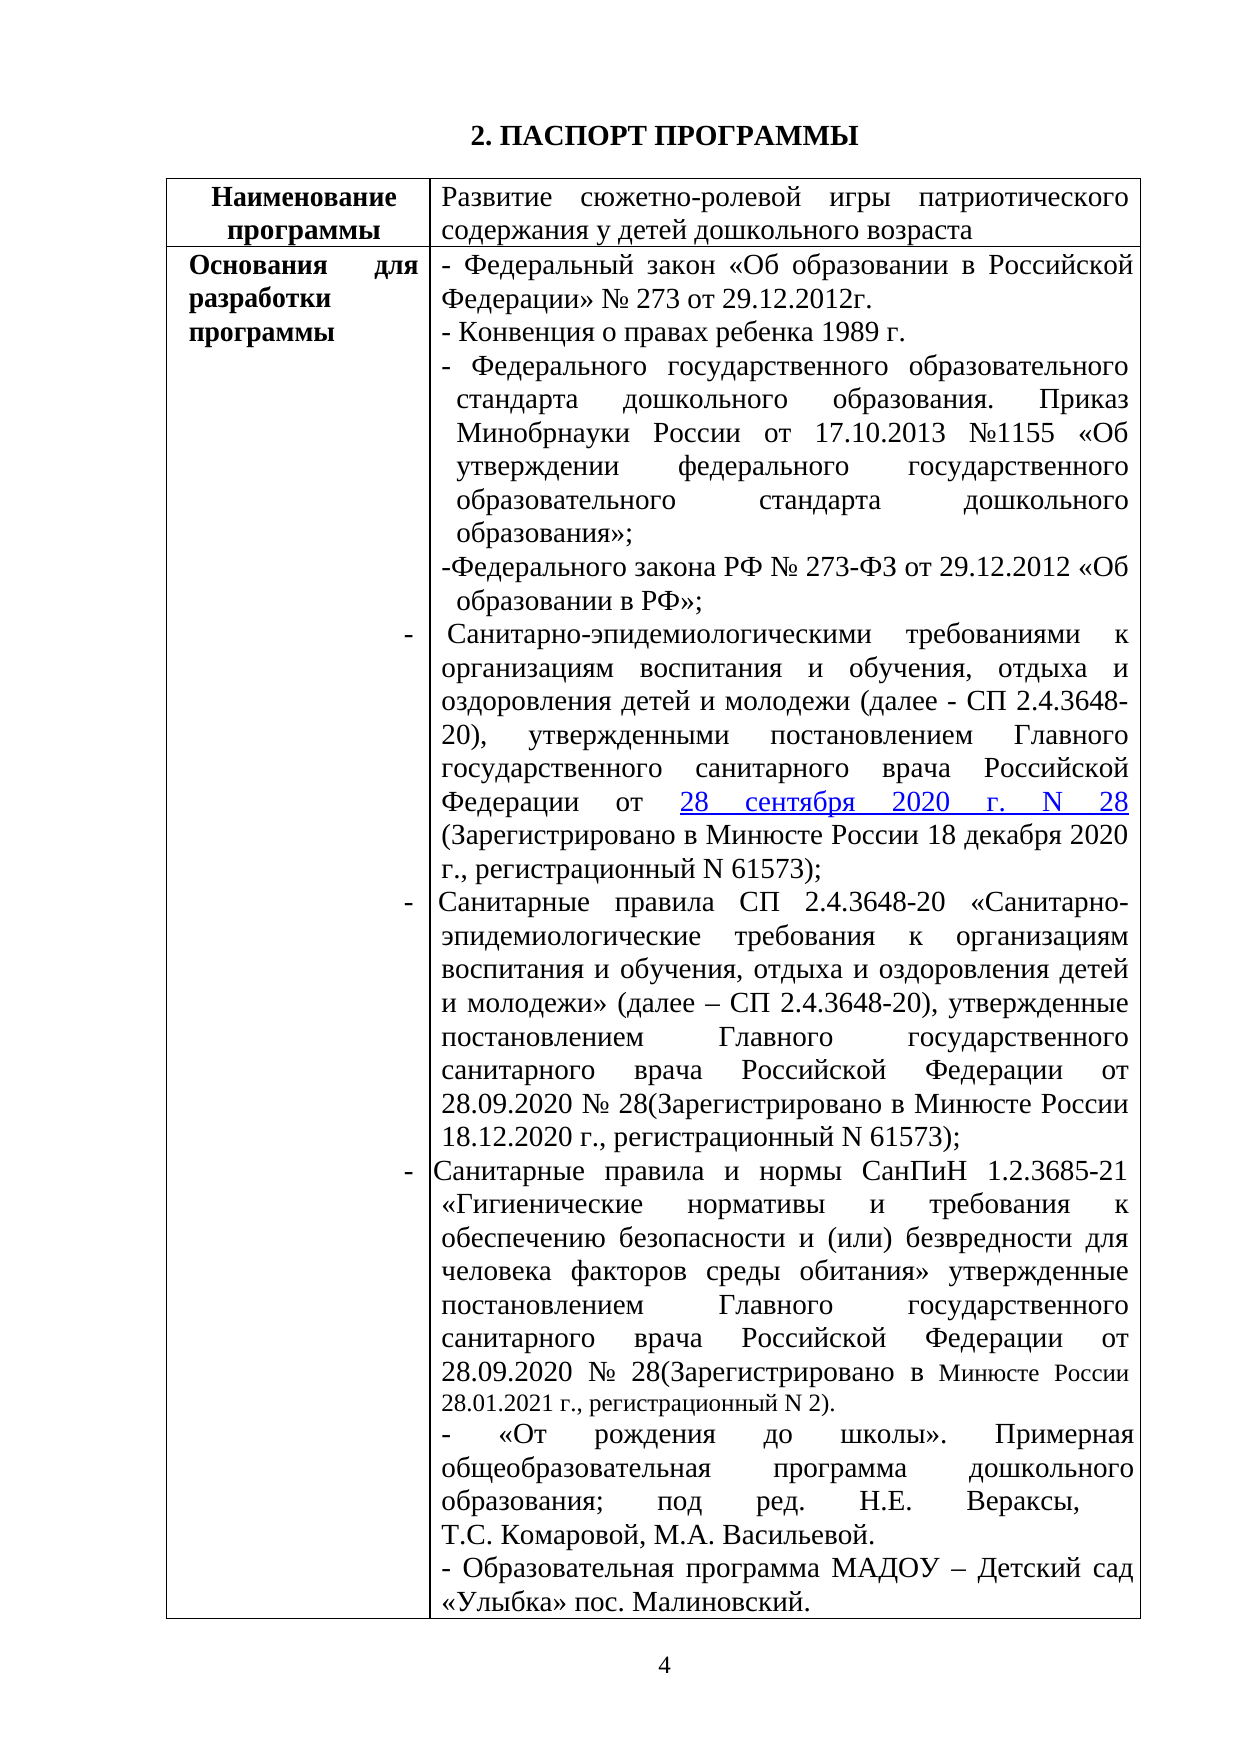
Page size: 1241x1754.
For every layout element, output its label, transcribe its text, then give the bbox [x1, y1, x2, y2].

table_header Наименование программы [167, 179, 429, 246]
table_cell - Федеральный закон «Об образовании в Российской Федерации» № 273 от 29.12.2012г. - Конвенция о правах ребенка 1989 г. - Федерального государственного образовательного стандарта дошкольного образования. Приказ Минобрнауки России от 17.10.2013 №1155 «Об утверждении федерального государственного образовательного стандарта дошкольного образования»; -Федерального закона РФ № 273-ФЗ от 29.12.2012 «Об образовании в РФ»; - Санитарно-эпидемиологическими требованиями к организациям воспитания и обучения, отдыха и оздоровления детей и молодежи (далее - СП 2.4.3648-20), утвержденными постановлением Главного государственного санитарного врача Российской Федерации от 28 сентября 2020 г. N 28 (Зарегистрировано в Минюсте России 18 декабря 2020 г., регистрационный N 61573); - Санитарные правила СП 2.4.3648-20 «Санитарно-эпидемиологические требования к организациям воспитания и обучения, отдыха и оздоровления детей и молодежи» (далее – СП 2.4.3648-20), утвержденные постановлением Главного государственного санитарного врача Российской Федерации от 28.09.2020 № 28(Зарегистрировано в Минюсте России 18.12.2020 г., регистрационный N 61573); - Санитарные правила и нормы СанПиН 1.2.3685-21 «Гигиенические нормативы и требования к обеспечению безопасности и (или) безвредности для человека факторов среды обитания» утвержденные постановлением Главного государственного санитарного врача Российской Федерации от 28.09.2020 № 28(Зарегистрировано в Минюсте России 28.01.2021 г., регистрационный N 2). - «От рождения до школы». Примерная общеобразовательная программа дошкольного образования; под ред. Н.Е. Вераксы, Т.С. Комаровой, М.А. Васильевой. - Образовательная программа МАДОУ – Детский сад «Улыбка» пос. Малиновский. [431, 247, 1140, 1618]
table_cell Основания для разработки программы [167, 247, 429, 1618]
subtitle 2. ПАСПОРТ ПРОГРАММЫ [177, 118, 1152, 152]
table_header Развитие сюжетно-ролевой игры патриотического содержания у детей дошкольного возраста [431, 179, 1140, 246]
